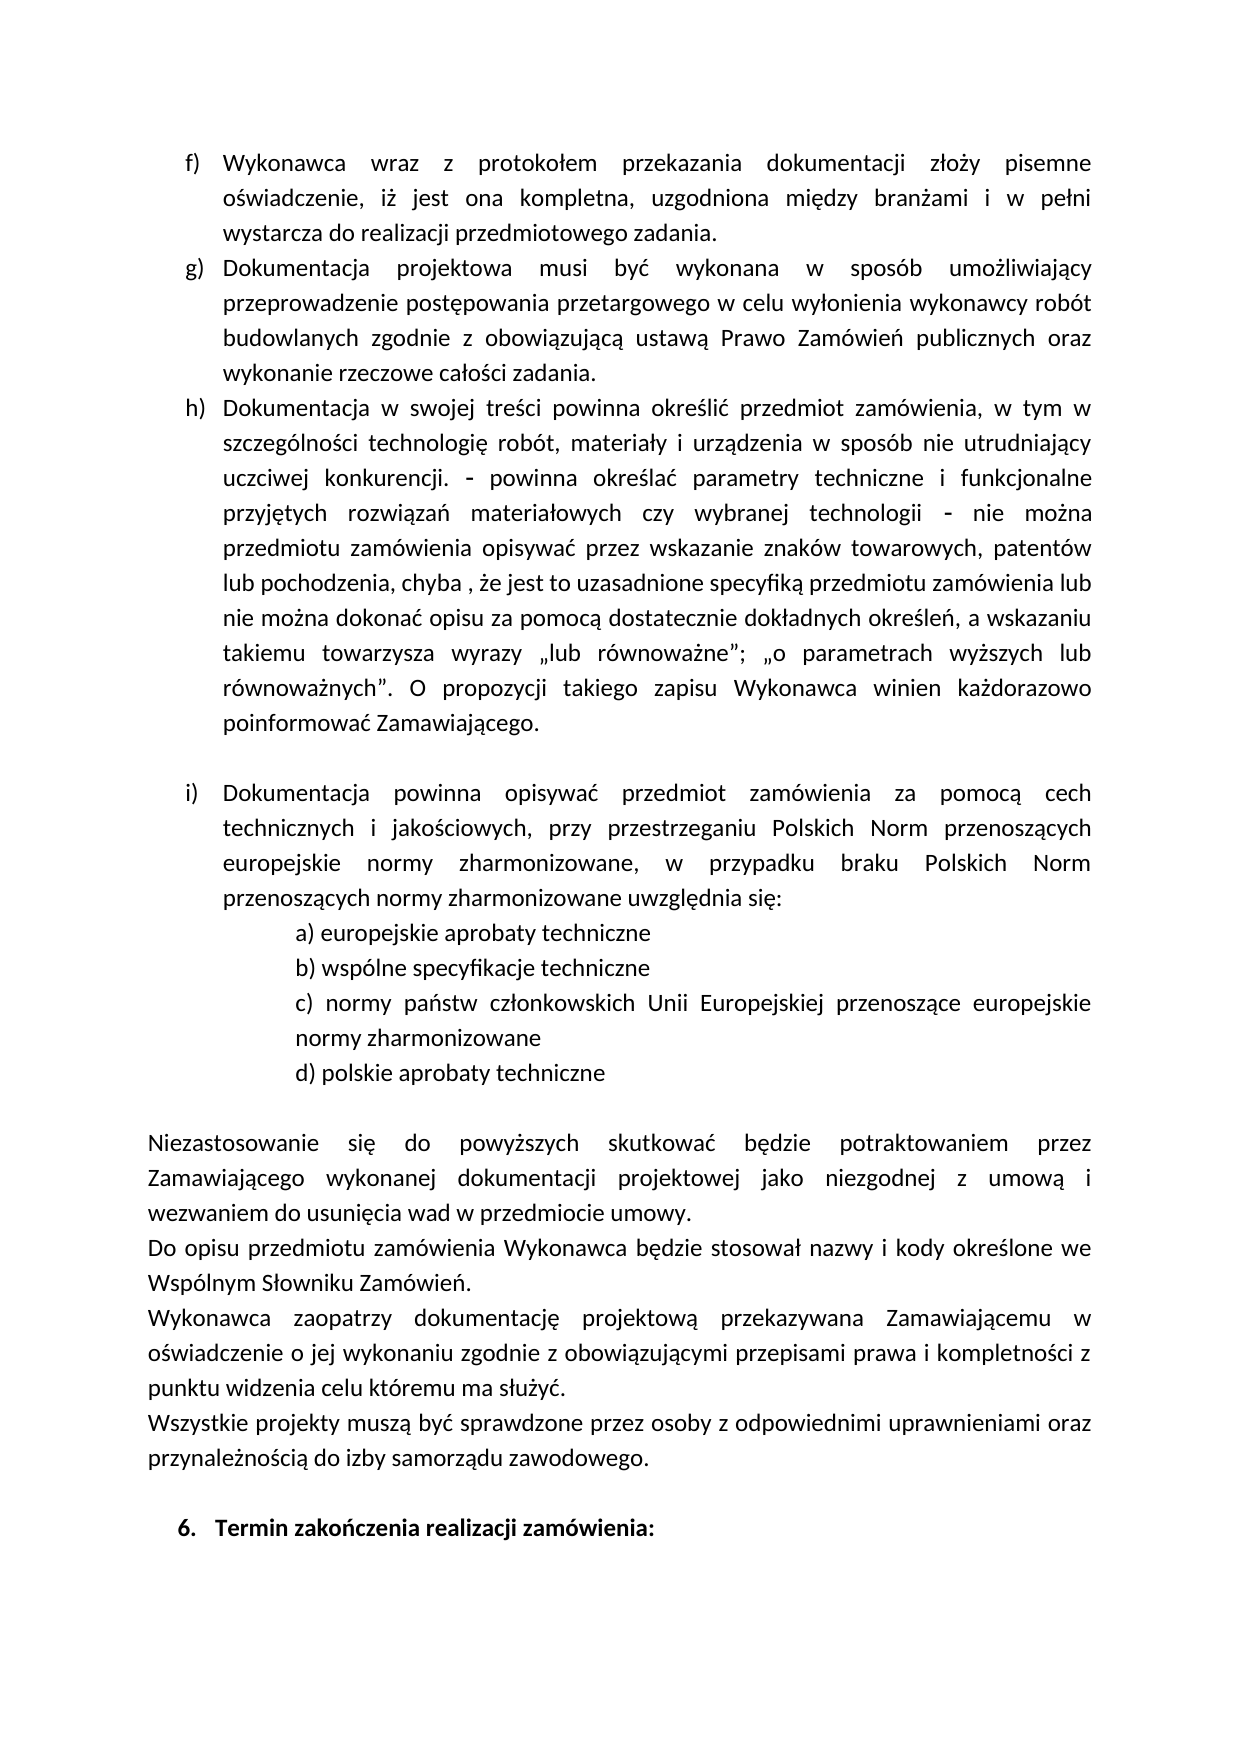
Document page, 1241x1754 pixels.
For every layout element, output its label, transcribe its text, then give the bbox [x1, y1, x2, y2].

list Dokumentacja projektowa musi być wykonana w sposób umożliwiający przeprowadzenie postępowania przetargowego w celu wyłonienia wykonawcy robót budowlanych zgodnie z obowiązującą ustawą Prawo Zamówień publicznych oraz wykonanie rzeczowe całości zadania. [185, 253, 1093, 388]
text Wszystkie projekty muszą być sprawdzone przez osoby z odpowiednimi uprawnieniami oraz przynależnością do izby samorządu zawodowego. [148, 1408, 1093, 1473]
text Wykonawca zaopatrzy dokumentację projektową przekazywana Zamawiającemu w oświadczenie o jej wykonaniu zgodnie z obowiązującymi przepisami prawa i kompletności z punktu widzenia celu któremu ma służyć. [148, 1303, 1093, 1403]
list Termin zakończenia realizacji zamówienia: [177, 1513, 1093, 1543]
list a) europejskie aprobaty techniczne [223, 918, 1093, 948]
list d) polskie aprobaty techniczne [223, 1058, 1093, 1088]
text Niezastosowanie się do powyższych skutkować będzie potraktowaniem przez Zamawiającego wykonanej dokumentacji projektowej jako niezgodnej z umową i wezwaniem do usunięcia wad w przedmiocie umowy. [148, 1128, 1093, 1228]
list c) normy państw członkowskich Unii Europejskiej przenoszące europejskie normy zharmonizowane [295, 988, 1093, 1053]
list Dokumentacja w swojej treści powinna określić przedmiot zamówienia, w tym w szczególności technologię robót, materiały i urządzenia w sposób nie utrudniający uczciwej konkurencji. powinna określać parametry techniczne i funkcjonalne przyjętych rozwiązań materiałowych czy wybranej technologii nie można przedmiotu zamówienia opisywać przez wskazanie znaków towarowych, patentów lub pochodzenia, chyba , że jest to uzasadnione specyfiką przedmiotu zamówienia lub nie można dokonać opisu za pomocą dostatecznie dokładnych określeń, a wskazaniu takiemu towarzysza wyrazy „lub równoważne”; „o parametrach wyższych lub równoważnych”. O propozycji takiego zapisu Wykonawca winien każdorazowo poinformować Zamawiającego. [185, 393, 1093, 738]
list Wykonawca wraz z protokołem przekazania dokumentacji złoży pisemne oświadczenie, iż jest ona kompletna, uzgodniona między branżami i w pełni wystarcza do realizacji przedmiotowego zadania. [185, 148, 1093, 248]
list b) wspólne specyfikacje techniczne [223, 953, 1093, 983]
list Dokumentacja powinna opisywać przedmiot zamówienia za pomocą cech technicznych i jakościowych, przy przestrzeganiu Polskich Norm przenoszących europejskie normy zharmonizowane, w przypadku braku Polskich Norm przenoszących normy zharmonizowane uwzględnia się: [185, 778, 1093, 913]
text Do opisu przedmiotu zamówienia Wykonawca będzie stosował nazwy i kody określone we Wspólnym Słowniku Zamówień. [148, 1233, 1093, 1298]
